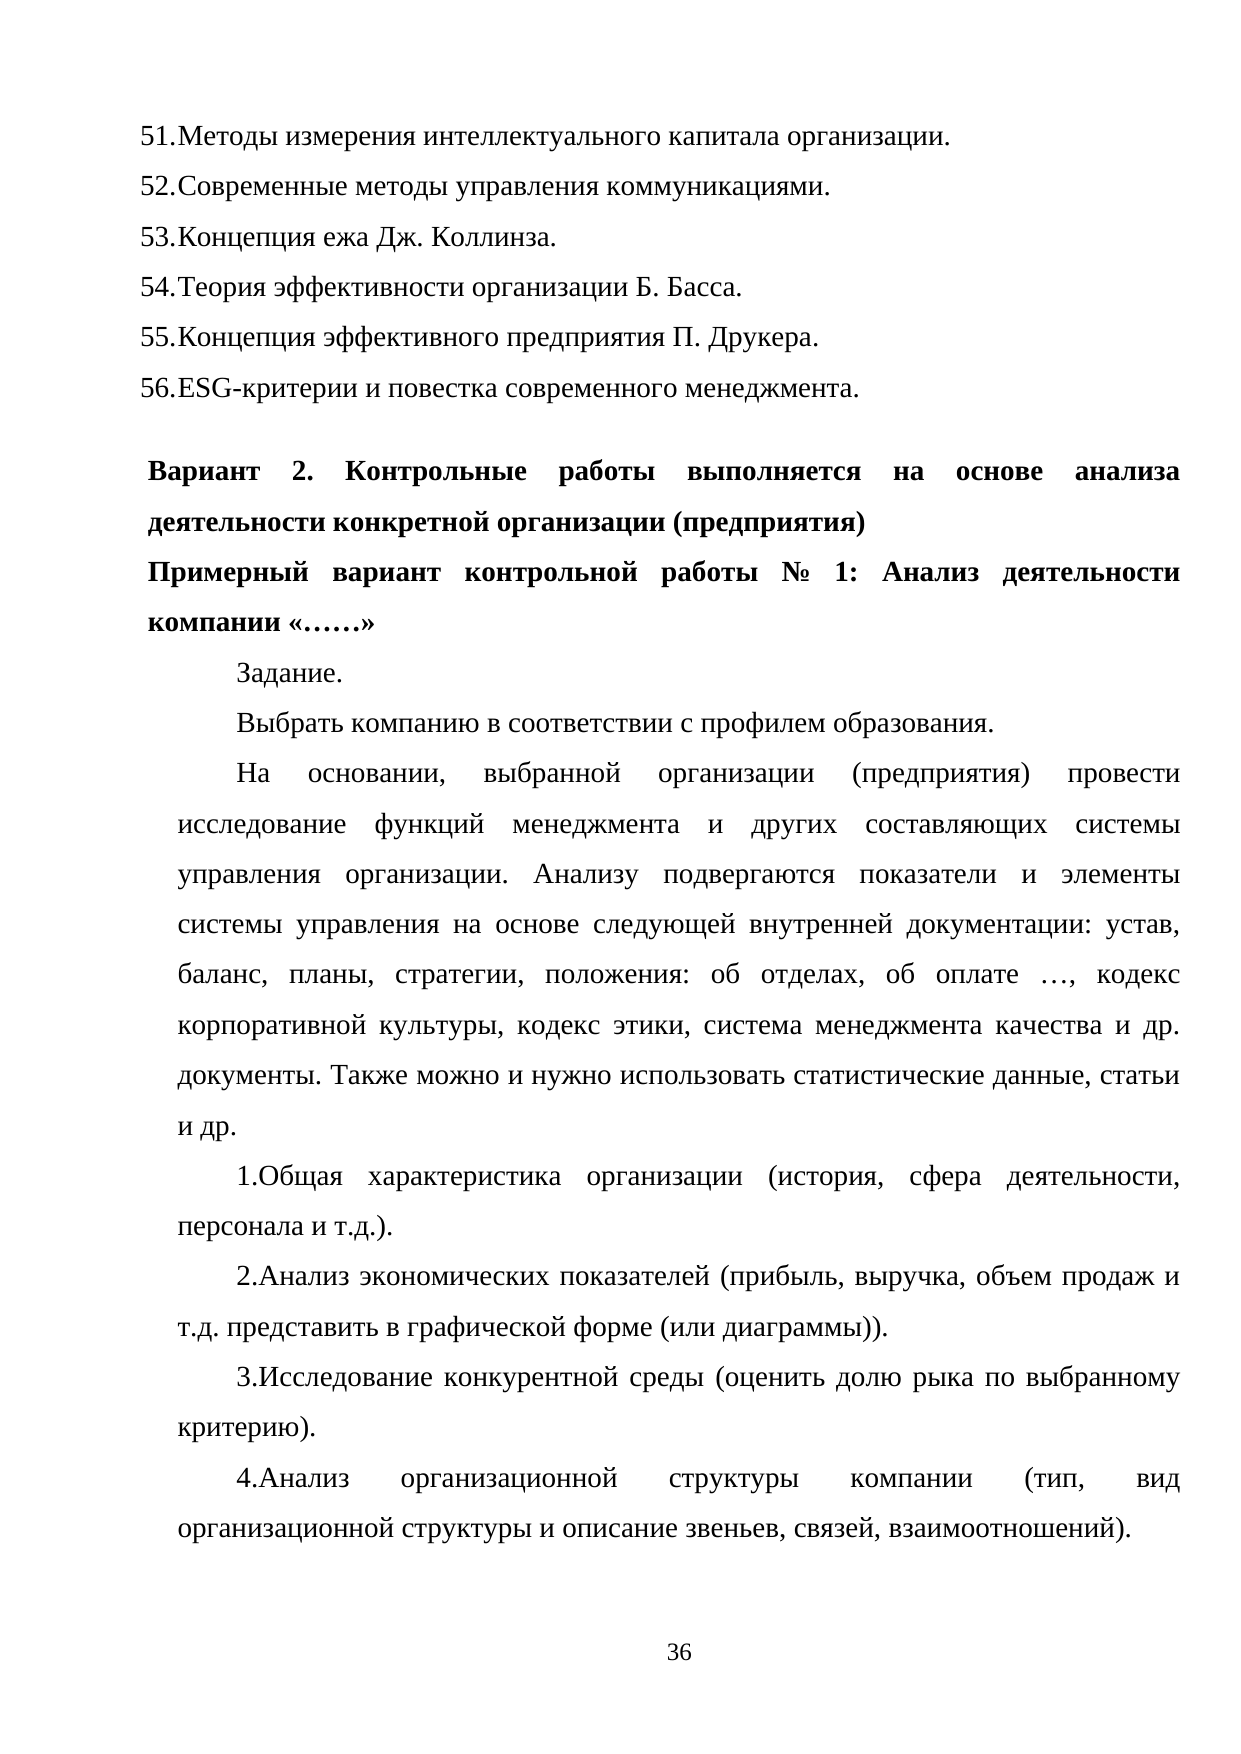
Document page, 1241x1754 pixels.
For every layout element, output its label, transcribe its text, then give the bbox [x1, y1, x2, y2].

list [140, 118, 1181, 152]
list ESG-критерии и повестка современного менеджмента. [140, 370, 1181, 403]
list Современные методы управления коммуникациями. [140, 168, 1181, 202]
text 3.Исследование конкурентной среды (оценить долю рыка по выбранному критерию). [177, 1359, 1181, 1443]
list Концепция ежа Дж. Коллинза. [140, 219, 1181, 252]
text Выбрать компанию в соответствии с профилем образования. [177, 705, 1181, 739]
text 2.Анализ экономических показателей (прибыль, выручка, объем продаж и т.д. представить в графической форме (или диаграммы)). [177, 1258, 1181, 1342]
text 4.Анализ организационной структуры компании (тип, вид организационной структуры и описание звеньев, связей, взаимоотношений). [177, 1460, 1181, 1544]
text Задание. [177, 655, 1181, 688]
text 1.Общая характеристика организации (история, сфера деятельности, персонала и т.д.). [177, 1158, 1181, 1242]
text Вариант 2. Контрольные работы выполняется на основе анализа деятельности конкретной организации (предприятия) [148, 453, 1181, 537]
text На основании, выбранной организации (предприятия) провести исследование функций менеджмента и других составляющих системы управления организации. Анализу подвергаются показатели и элементы системы управления на основе следующей внутренней документации: устав, баланс, планы, стратегии, положения: об отделах, об оплате …, кодекс корпоративной культуры, кодекс этики, система менеджмента качества и др. документы. Также можно и нужно использовать статистические данные, статьи и др. [177, 755, 1181, 1141]
text Примерный вариант контрольной работы № 1: Анализ деятельности компании «……» [148, 554, 1181, 638]
list Теория эффективности организации Б. Басса. [140, 269, 1181, 303]
list Концепция эффективного предприятия П. Друкера. [140, 319, 1181, 353]
